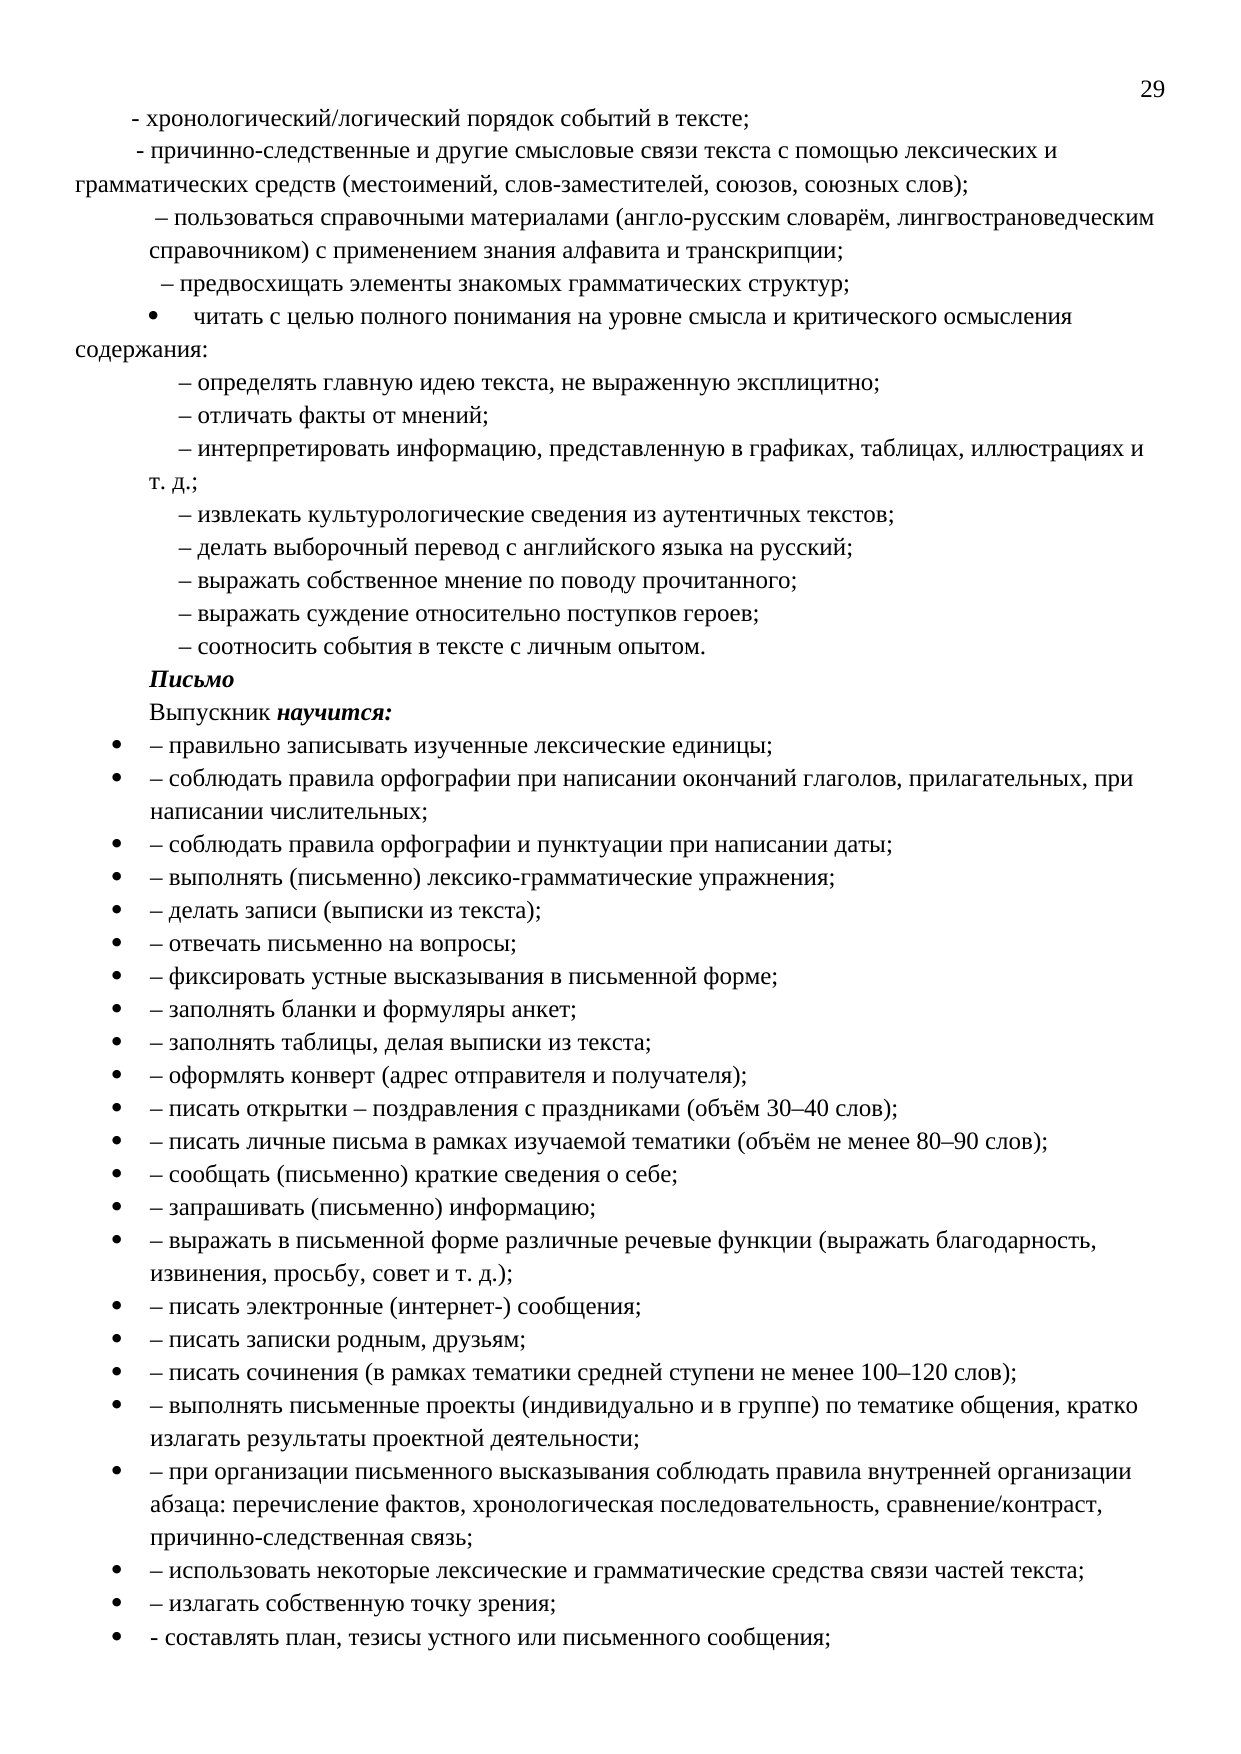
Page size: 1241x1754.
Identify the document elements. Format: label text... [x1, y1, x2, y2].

list – писать личные письма в рамках изучаемой тематики (объём не менее 80–90 слов); [112, 1126, 1165, 1155]
list – соблюдать правила орфографии при написании окончаний глаголов, прилагательных, при написании числительных; [112, 763, 1165, 825]
text – выражать суждение относительно поступков героев; [149, 598, 1165, 627]
list – запрашивать (письменно) информацию; [112, 1192, 1165, 1221]
list – выражать в письменной форме различные речевые функции (выражать благодарность, извинения, просьбу, совет и т. д.); [112, 1225, 1165, 1287]
list – при организации письменного высказывания соблюдать правила внутренней организации абзаца: перечисление фактов, хронологическая последовательность, сравнение/контраст, причинно-следственная связь; [112, 1456, 1165, 1551]
list читать с целью полного понимания на уровне смысла и критического осмысления содержания: [75, 301, 1165, 362]
list – излагать собственную точку зрения; [112, 1588, 1165, 1617]
text – делать выборочный перевод с английского языка на русский; [149, 532, 1165, 561]
list – писать открытки – поздравления с праздниками (объём 30–40 слов); [112, 1093, 1165, 1122]
text Выпускник научится: [75, 697, 1165, 726]
text - причинно-следственные и другие смысловые связи текста с помощью лексических и грамматических средств (местоимений, слов-заместителей, союзов, союзных слов); [75, 136, 1165, 197]
list – заполнять бланки и формуляры анкет; [112, 994, 1165, 1023]
text - хронологический/логический порядок событий в тексте; [75, 103, 1165, 131]
list – заполнять таблицы, делая выписки из текста; [112, 1027, 1165, 1056]
list – отвечать письменно на вопросы; [112, 928, 1165, 957]
list – сообщать (письменно) краткие сведения о себе; [112, 1159, 1165, 1188]
text – соотносить события в тексте с личным опытом. [149, 631, 1165, 660]
list – соблюдать правила орфографии и пунктуации при написании даты; [112, 829, 1165, 858]
list – делать записи (выписки из текста); [112, 895, 1165, 924]
text – пользоваться справочными материалами (англо-русским словарём, лингвострановедческим справочником) с применением знания алфавита и транскрипции; [149, 202, 1165, 263]
list – выполнять (письменно) лексико-грамматические упражнения; [112, 862, 1165, 891]
list – выполнять письменные проекты (индивидуально и в группе) по тематике общения, кратко излагать результаты проектной деятельности; [112, 1390, 1165, 1452]
text Письмо [75, 664, 1165, 693]
list – использовать некоторые лексические и грамматические средства связи частей текста; [112, 1556, 1165, 1584]
list – писать записки родным, друзьям; [112, 1324, 1165, 1353]
text – выражать собственное мнение по поводу прочитанного; [149, 565, 1165, 594]
list – писать электронные (интернет-) сообщения; [112, 1291, 1165, 1320]
text – предвосхищать элементы знакомых грамматических структур; [75, 268, 1165, 296]
list – писать сочинения (в рамках тематики средней ступени не менее 100–120 слов); [112, 1357, 1165, 1386]
list – оформлять конверт (адрес отправителя и получателя); [112, 1060, 1165, 1089]
list - составлять план, тезисы устного или письменного сообщения; [112, 1622, 1165, 1650]
text – определять главную идею текста, не выраженную эксплицитно; [149, 367, 1165, 396]
text – отличать факты от мнений; [149, 400, 1165, 428]
text – интерпретировать информацию, представленную в графиках, таблицах, иллюстрациях и т. д.; [149, 433, 1165, 494]
list – правильно записывать изученные лексические единицы; [112, 730, 1165, 759]
text – извлекать культурологические сведения из аутентичных текстов; [149, 499, 1165, 528]
list – фиксировать устные высказывания в письменной форме; [112, 961, 1165, 990]
